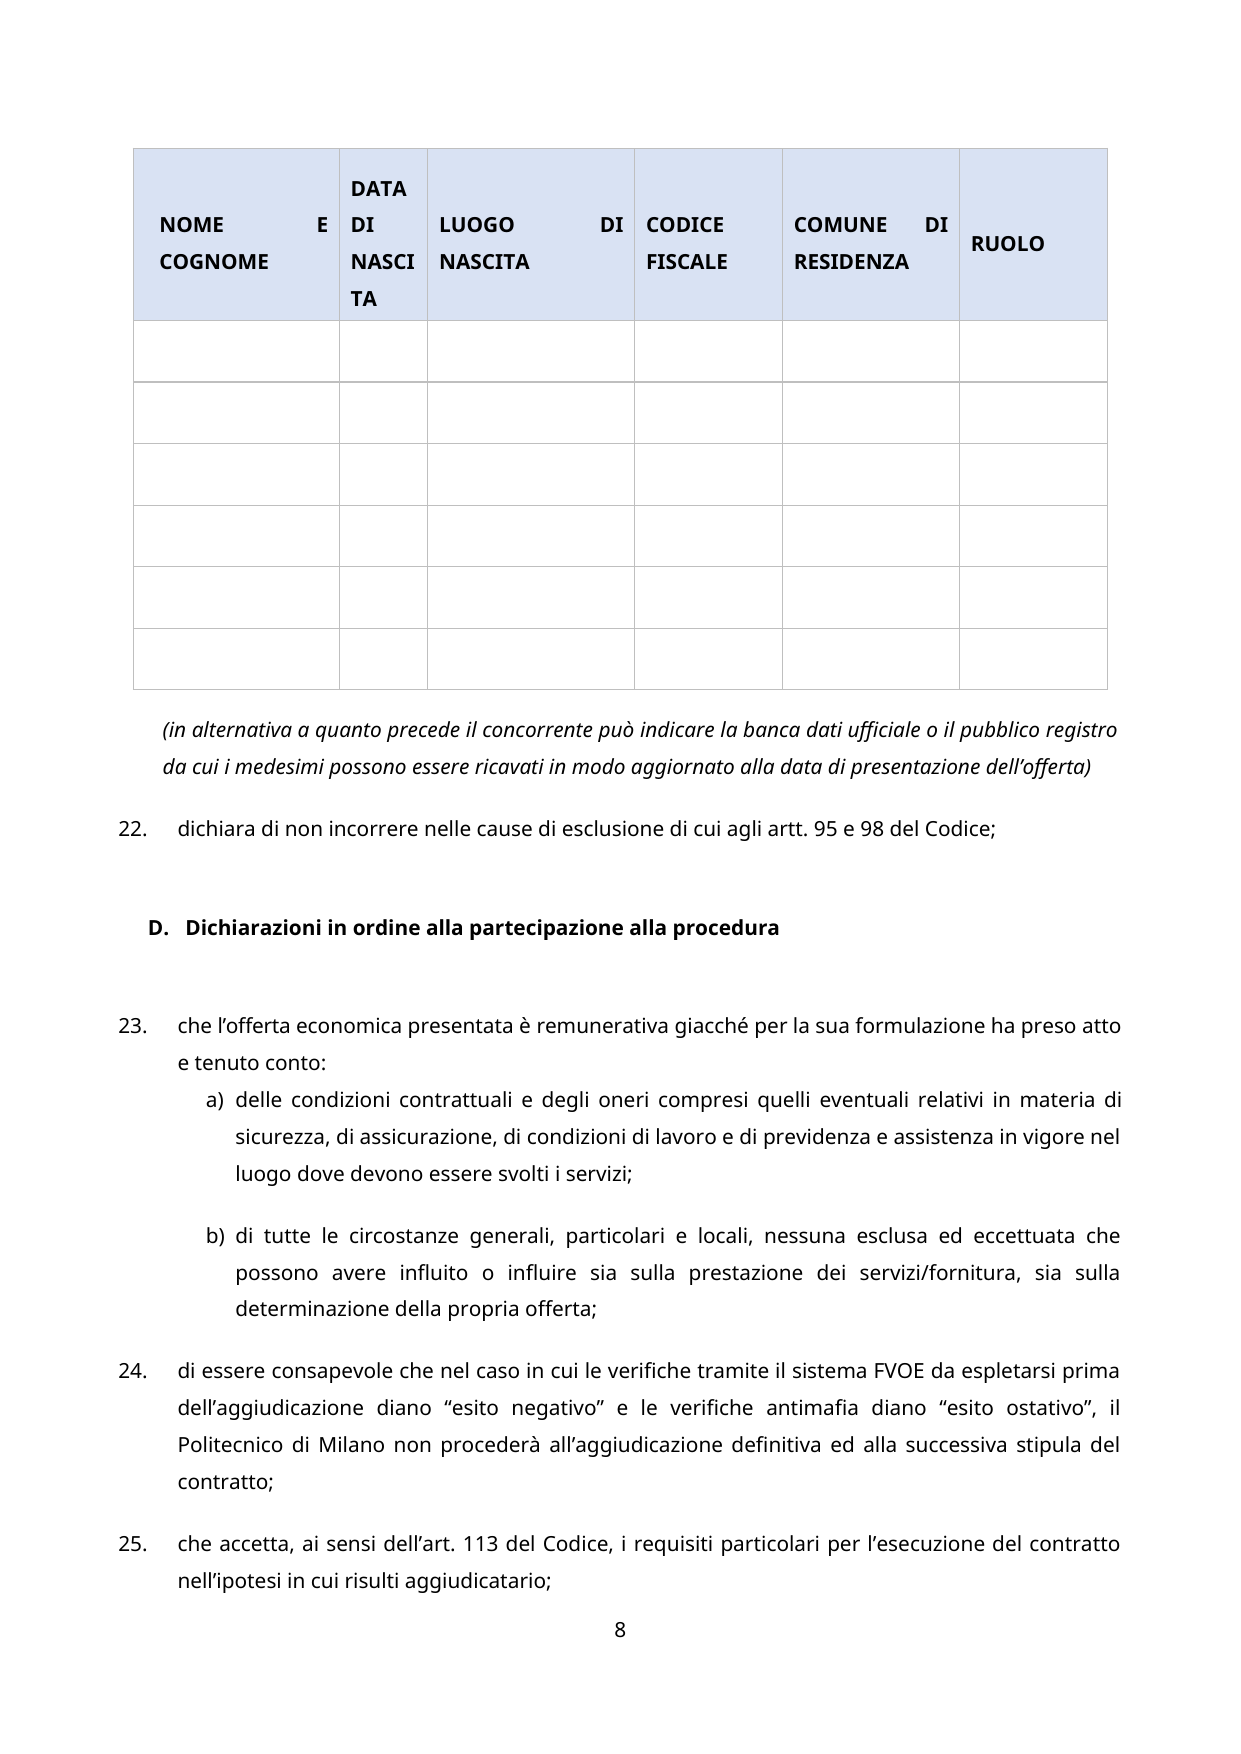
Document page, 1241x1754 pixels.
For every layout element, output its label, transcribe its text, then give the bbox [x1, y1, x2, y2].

table_cell [960, 321, 1107, 381]
table_cell [340, 321, 427, 381]
table_cell [340, 629, 427, 689]
list (in alternativa a quanto precede il concorrente può indicare la banca dati ufficiale o il pubblico registro da cui i medesimi possono essere ricavati in modo aggiornato alla data di presentazione dell’offerta) [162, 715, 1122, 781]
table_cell [428, 567, 634, 628]
table_cell [635, 321, 782, 381]
table_cell [960, 383, 1107, 443]
table_cell [134, 629, 339, 689]
table_cell [428, 629, 634, 689]
table_cell [960, 629, 1107, 689]
table_cell [340, 383, 427, 443]
table_cell [783, 444, 959, 504]
table_header DATA DI NASCITA [340, 149, 427, 320]
table_cell [960, 444, 1107, 504]
table_cell [134, 321, 339, 381]
table_cell [428, 321, 634, 381]
table_cell [340, 567, 427, 628]
table_cell [134, 567, 339, 628]
table_cell [134, 383, 339, 443]
table_cell [428, 383, 634, 443]
list di tutte le circostanze generali, particolari e locali, nessuna esclusa ed eccettuata che possono avere influito o influire sia sulla prestazione dei servizi/fornitura, sia sulla determinazione della propria offerta; [206, 1221, 1122, 1323]
table_cell [783, 506, 959, 566]
table_cell [134, 444, 339, 504]
table_header NOME E COGNOME [134, 149, 339, 320]
table_cell [960, 567, 1107, 628]
table_cell [428, 444, 634, 504]
table_cell [783, 629, 959, 689]
list Dichiarazioni in ordine alla partecipazione alla procedura [148, 913, 1122, 941]
table_cell [783, 567, 959, 628]
table_cell [783, 321, 959, 381]
list di essere consapevole che nel caso in cui le verifiche tramite il sistema FVOE da espletarsi prima dell’aggiudicazione diano “esito negativo” e le verifiche antimafia diano “esito ostativo”, il Politecnico di Milano non procederà all’aggiudicazione definitiva ed alla successiva stipula del contratto; [118, 1356, 1122, 1496]
table_cell [635, 383, 782, 443]
table_cell [635, 567, 782, 628]
table_header LUOGO DI NASCITA [428, 149, 634, 320]
table_cell [783, 383, 959, 443]
table_header RUOLO [960, 149, 1107, 320]
table_cell [428, 506, 634, 566]
list dichiara di non incorrere nelle cause di esclusione di cui agli artt. 95 e 98 del Codice; [118, 814, 1122, 842]
table_header COMUNE DI RESIDENZA [783, 149, 959, 320]
table_cell [134, 506, 339, 566]
table_cell [340, 444, 427, 504]
table_cell [635, 506, 782, 566]
table_cell [340, 506, 427, 566]
table_cell [635, 629, 782, 689]
table_header CODICE FISCALE [635, 149, 782, 320]
table_cell [960, 506, 1107, 566]
list delle condizioni contrattuali e degli oneri compresi quelli eventuali relativi in materia di sicurezza, di assicurazione, di condizioni di lavoro e di previdenza e assistenza in vigore nel luogo dove devono essere svolti i servizi; [206, 1085, 1122, 1187]
list che l’offerta economica presentata è remunerativa giacché per la sua formulazione ha preso atto e tenuto conto: [118, 1011, 1122, 1077]
list che accetta, ai sensi dell’art. 113 del Codice, i requisiti particolari per l’esecuzione del contratto nell’ipotesi in cui risulti aggiudicatario; [118, 1529, 1122, 1594]
table_cell [635, 444, 782, 504]
